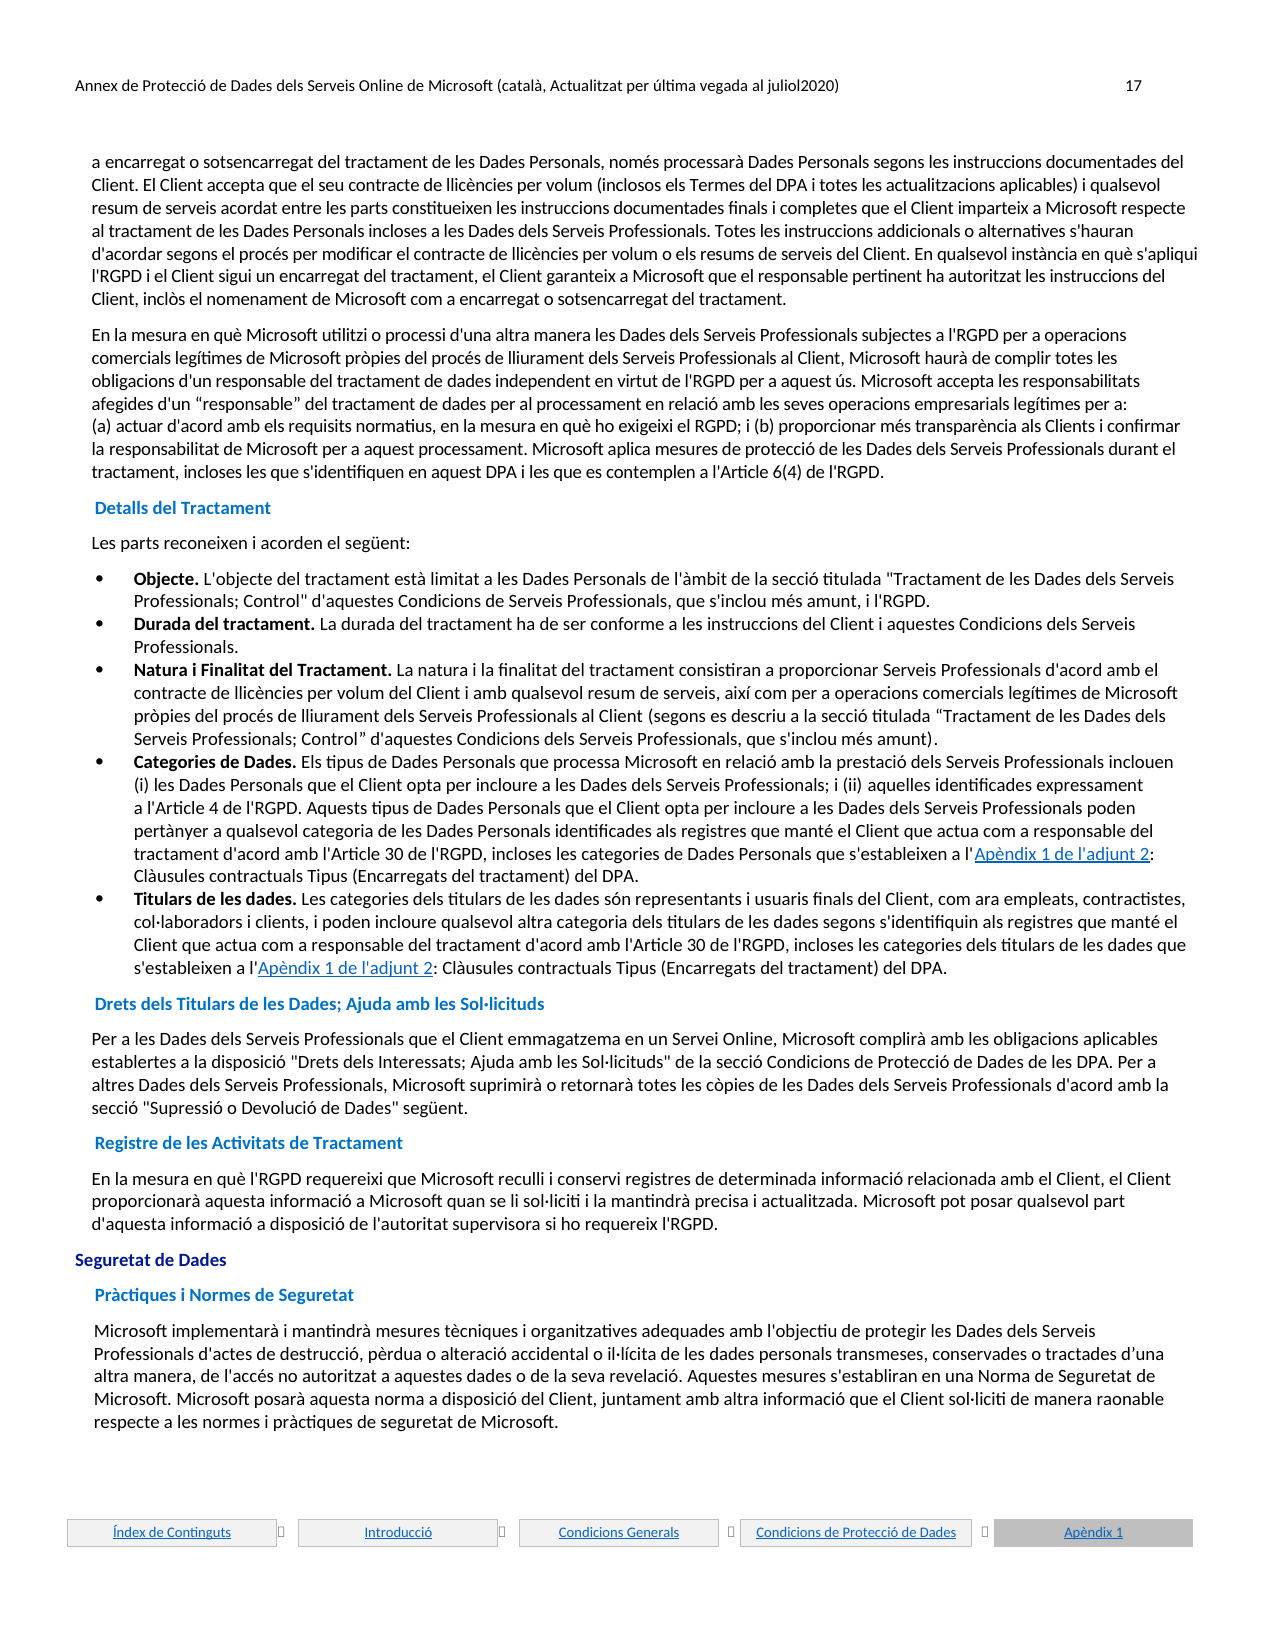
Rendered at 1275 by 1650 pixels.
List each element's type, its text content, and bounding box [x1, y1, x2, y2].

list Microsoft implementarà i mantindrà mesures tècniques i organitzatives adequades amb l'objectiu de protegir les Dades dels Serveis Professionals d'actes de destrucció, pèrdua o alteració accidental o il·lícita de les dades personals transmeses, conservades o tractades d’una altra manera, de l'accés no autoritzat a aquestes dades o de la seva revelació. Aquestes mesures s'establiran en una Norma de Seguretat de Microsoft. Microsoft posarà aquesta norma a disposició del Client, juntament amb altra informació que el Client sol·liciti de manera raonable respecte a les normes i pràctiques de seguretat de Microsoft. [94, 1319, 1200, 1433]
list En la mesura en què Microsoft utilitzi o processi d'una altra manera les Dades dels Serveis Professionals subjectes a l'RGPD per a operacions comercials legítimes de Microsoft pròpies del procés de lliurament dels Serveis Professionals al Client, Microsoft haurà de complir totes les obligacions d'un responsable del tractament de dades independent en virtut de l'RGPD per a aquest ús. Microsoft accepta les responsabilitats afegides d'un “responsable” del tractament de dades per al processament en relació amb les seves operacions empresarials legítimes per a: (a) actuar d'acord amb els requisits normatius, en la mesura en què ho exigeixi el RGPD; i (b) proporcionar més transparència als Clients i confirmar la responsabilitat de Microsoft per a aquest processament. Microsoft aplica mesures de protecció de les Dades dels Serveis Professionals durant el tractament, incloses les que s'identifiquen en aquest DPA i les que es contemplen a l'Article 6(4) de l'RGPD. [91, 323, 1200, 483]
list Titulars de les dades. Les categories dels titulars de les dades són representants i usuaris finals del Client, com ara empleats, contractistes, col·laboradors i clients, i poden incloure qualsevol altra categoria dels titulars de les dades segons s'identifiquin als registres que manté el Client que actua com a responsable del tractament d'acord amb l'Article 30 de l'RGPD, incloses les categories dels titulars de les dades que s'estableixen a l'Apèndix 1 de l'adjunt 2: Clàusules contractuals Tipus (Encarregats del tractament) del DPA. [96, 887, 1200, 979]
list Durada del tractament. La durada del tractament ha de ser conforme a les instruccions del Client i aquestes Condicions dels Serveis Professionals. [96, 612, 1200, 658]
list Natura i Finalitat del Tractament. La natura i la finalitat del tractament consistiran a proporcionar Serveis Professionals d'acord amb el contracte de llicències per volum del Client i amb qualsevol resum de serveis, així com per a operacions comercials legítimes de Microsoft pròpies del procés de lliurament dels Serveis Professionals al Client (segons es descriu a la secció titulada “Tractament de les Dades dels Serveis Professionals; Control” d'aquestes Condicions dels Serveis Professionals, que s'inclou més amunt). [96, 658, 1200, 750]
list Les parts reconeixen i acorden el següent: [91, 531, 1200, 554]
list Detalls del Tractament [94, 496, 1200, 519]
list Pràctiques i Normes de Seguretat [94, 1283, 1200, 1306]
list Objecte. L'objecte del tractament està limitat a les Dades Personals de l'àmbit de la secció titulada "Tractament de les Dades dels Serveis Professionals; Control" d'aquestes Condicions de Serveis Professionals, que s'inclou més amunt, i l'RGPD. [96, 567, 1200, 612]
list Seguretat de Dades [75, 1248, 1200, 1271]
list Per a les Dades dels Serveis Professionals que el Client emmagatzema en un Servei Online, Microsoft complirà amb les obligacions aplicables establertes a la disposició "Drets dels Interessats; Ajuda amb les Sol·licituds" de la secció Condicions de Protecció de Dades de les DPA. Per a altres Dades dels Serveis Professionals, Microsoft suprimirà o retornarà totes les còpies de les Dades dels Serveis Professionals d'acord amb la secció "Supressió o Devolució de Dades" següent. [91, 1027, 1200, 1119]
list Registre de les Activitats de Tractament [94, 1131, 1200, 1154]
list En la mesura en què l'RGPD requereixi que Microsoft reculli i conservi registres de determinada informació relacionada amb el Client, el Client proporcionarà aquesta informació a Microsoft quan se li sol·liciti i la mantindrà precisa i actualitzada. Microsoft pot posar qualsevol part d'aquesta informació a disposició de l'autoritat supervisora si ho requereix l'RGPD. [91, 1167, 1200, 1235]
list Drets dels Titulars de les Dades; Ajuda amb les Sol·licituds [94, 992, 1200, 1014]
list Categories de Dades. Els tipus de Dades Personals que processa Microsoft en relació amb la prestació dels Serveis Professionals inclouen (i) les Dades Personals que el Client opta per incloure a les Dades dels Serveis Professionals; i (ii) aquelles identificades expressament a l'Article 4 de l'RGPD. Aquests tipus de Dades Personals que el Client opta per incloure a les Dades dels Serveis Professionals poden pertànyer a qualsevol categoria de les Dades Personals identificades als registres que manté el Client que actua com a responsable del tractament d'acord amb l'Article 30 de l'RGPD, incloses les categories de Dades Personals que s'estableixen a l'Apèndix 1 de l'adjunt 2: Clàusules contractuals Tipus (Encarregats del tractament) del DPA. [96, 750, 1200, 887]
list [91, 150, 1200, 310]
